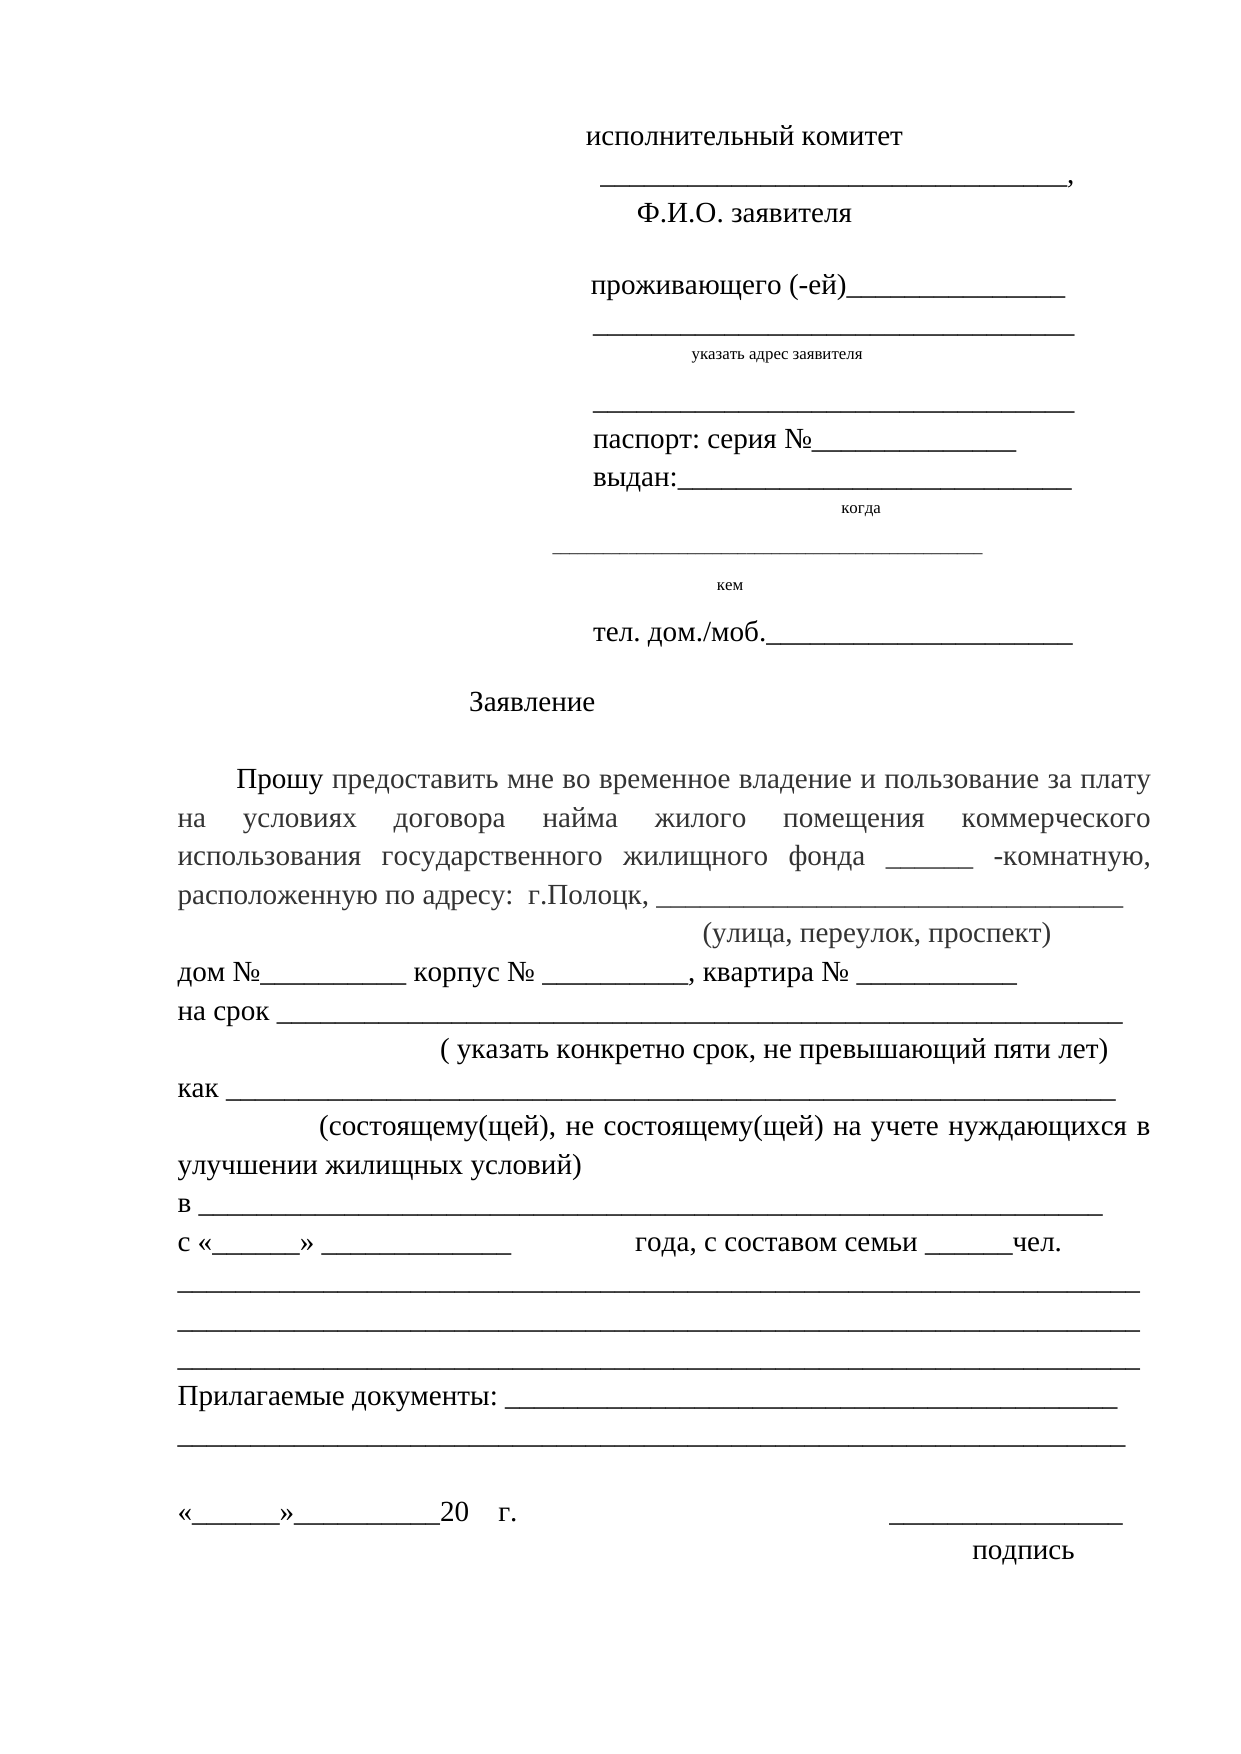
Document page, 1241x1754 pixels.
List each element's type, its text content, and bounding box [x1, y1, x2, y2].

text ( указать конкретно срок, не превышающий пяти лет) [177, 1031, 1152, 1065]
text ___________________________________________________ [177, 537, 1152, 570]
text с «______» _____________ года, с составом семьи ______чел. [177, 1224, 1152, 1257]
text (состоящему(щей), не состоящему(щей) на учете нуждающихся в улучшении жилищных условий) [177, 1108, 1152, 1180]
text _________________________________________________________________ [177, 1417, 1152, 1450]
text дом №__________ корпус № __________, квартира № ___________ [177, 954, 1152, 988]
text «______»__________20 г. ________________ [177, 1494, 1152, 1527]
text на срок __________________________________________________________ [177, 993, 1152, 1026]
text _________________________________ [177, 382, 1152, 416]
text _________________________________ [177, 305, 1152, 339]
text подпись [177, 1532, 1152, 1566]
text ______________________________________________________________________________________________________________________________________________________________________________________________________ [177, 1262, 1152, 1373]
text указать адрес заявителя [177, 344, 1152, 377]
text выдан:___________________________ [177, 459, 1152, 493]
text проживающего (-ей)_______________ [591, 234, 1152, 300]
text Прилагаемые документы: __________________________________________ [177, 1378, 1152, 1412]
text (улица, переулок, проспект) [177, 916, 1152, 949]
text когда [177, 498, 1152, 532]
text паспорт: серия №______________ [177, 421, 1152, 454]
text Заявление [177, 684, 1152, 718]
text в ______________________________________________________________ [177, 1185, 1152, 1219]
text как _____________________________________________________________ [177, 1070, 1152, 1103]
text кем [177, 575, 1152, 609]
text Ф.И.О. заявителя [177, 195, 1152, 229]
text исполнительный комитет [177, 118, 1152, 152]
text ________________________________, [177, 157, 1152, 190]
text тел. дом./моб._____________________ [177, 614, 1152, 647]
text Прошу предоставить мне во временное владение и пользование за плату на условиях договора найма жилого помещения коммерческого использования государственного жилищного фонда ______ -комнатную, расположенную по адресу: г.Полоцк, ________________________________ [177, 761, 1152, 911]
